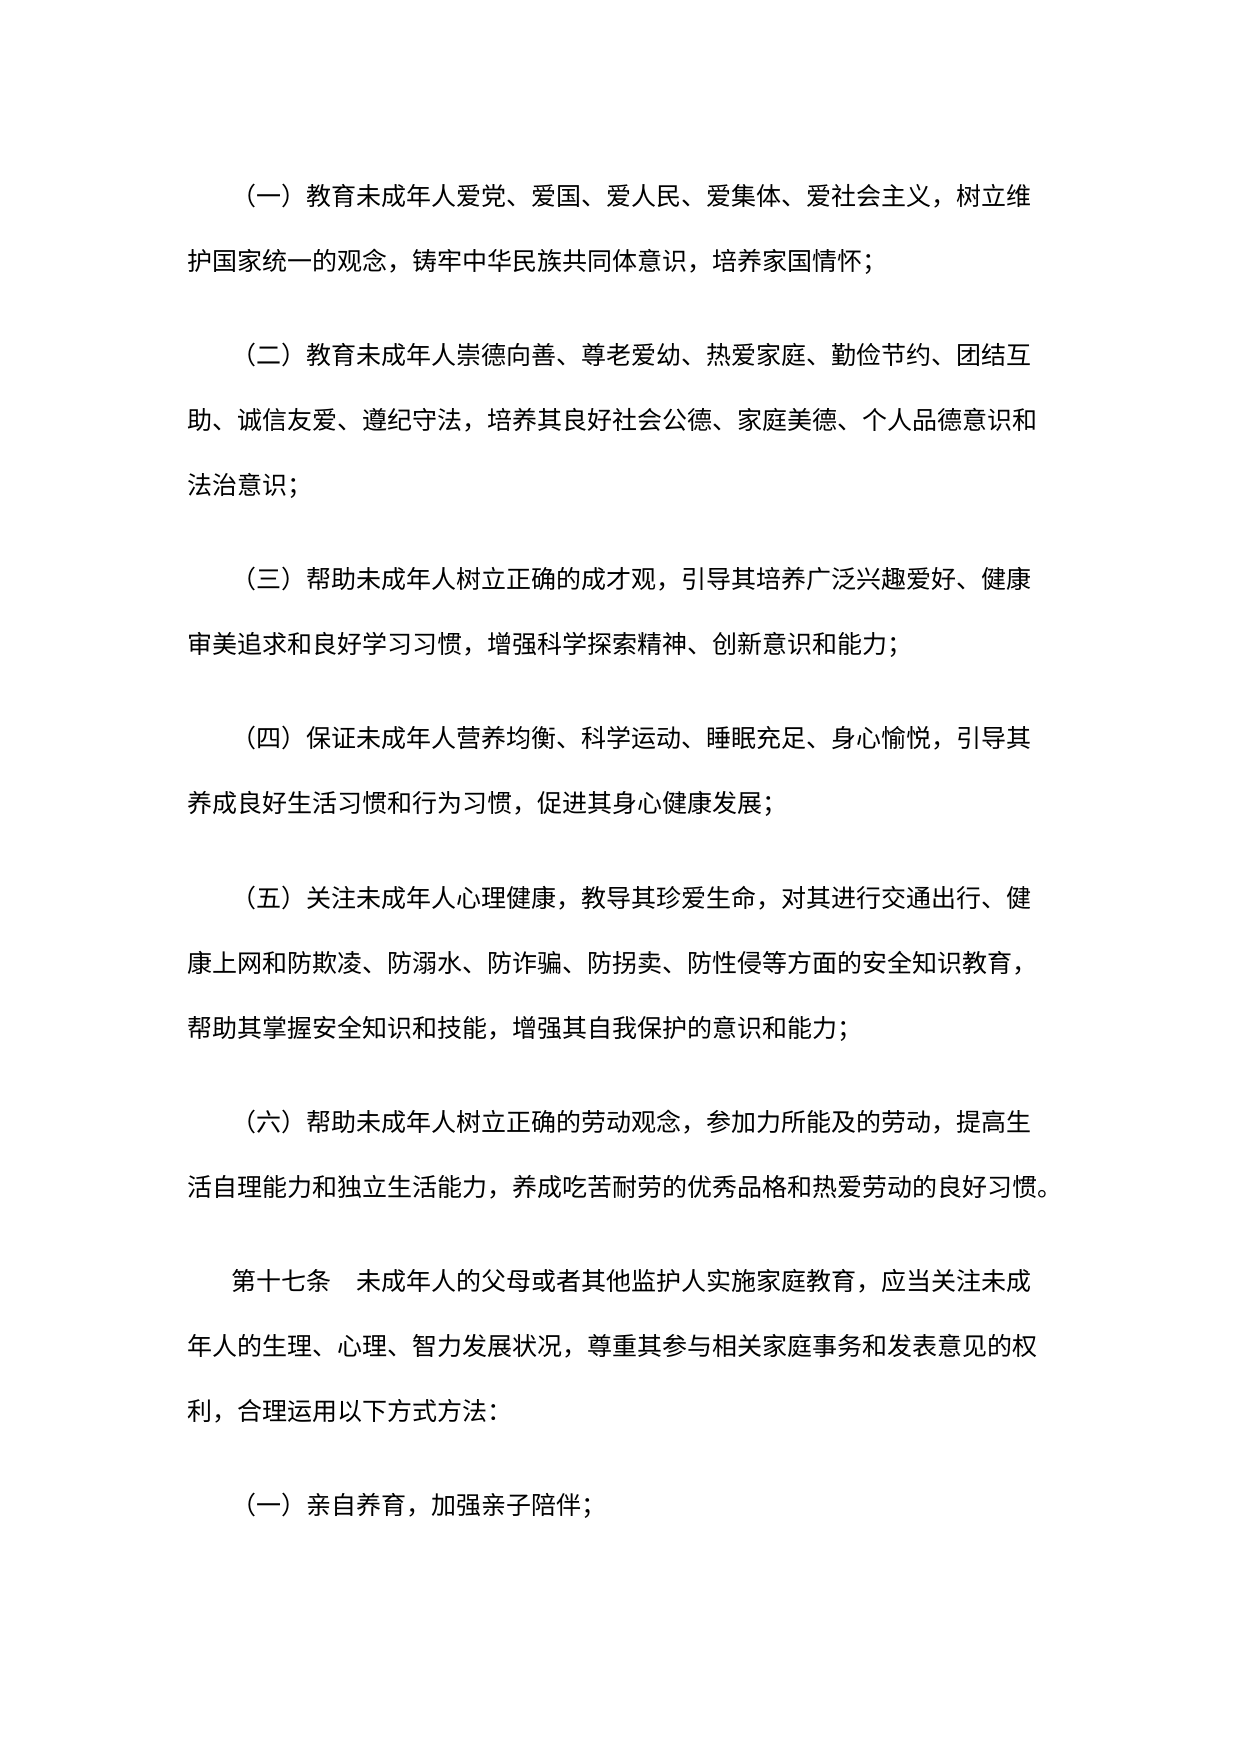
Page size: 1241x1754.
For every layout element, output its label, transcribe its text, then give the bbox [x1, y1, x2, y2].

text （四）保证未成年人营养均衡、科学运动、睡眠充足、身心愉悦，引导其养成良好生活习惯和行为习惯，促进其身心健康发展； [187, 704, 1053, 834]
text 第十七条 未成年人的父母或者其他监护人实施家庭教育，应当关注未成年人的生理、心理、智力发展状况，尊重其参与相关家庭事务和发表意见的权利，合理运用以下方式方法： [187, 1247, 1053, 1442]
text （二）教育未成年人崇德向善、尊老爱幼、热爱家庭、勤俭节约、团结互助、诚信友爱、遵纪守法，培养其良好社会公德、家庭美德、个人品德意识和法治意识； [187, 321, 1053, 516]
text （五）关注未成年人心理健康，教导其珍爱生命，对其进行交通出行、健康上网和防欺凌、防溺水、防诈骗、防拐卖、防性侵等方面的安全知识教育，帮助其掌握安全知识和技能，增强其自我保护的意识和能力； [187, 864, 1053, 1059]
text （一）亲自养育，加强亲子陪伴； [187, 1471, 1053, 1536]
text （一）教育未成年人爱党、爱国、爱人民、爱集体、爱社会主义，树立维护国家统一的观念，铸牢中华民族共同体意识，培养家国情怀； [187, 162, 1053, 292]
text （三）帮助未成年人树立正确的成才观，引导其培养广泛兴趣爱好、健康审美追求和良好学习习惯，增强科学探索精神、创新意识和能力； [187, 545, 1053, 675]
text （六）帮助未成年人树立正确的劳动观念，参加力所能及的劳动，提高生活自理能力和独立生活能力，养成吃苦耐劳的优秀品格和热爱劳动的良好习惯。 [187, 1088, 1053, 1218]
